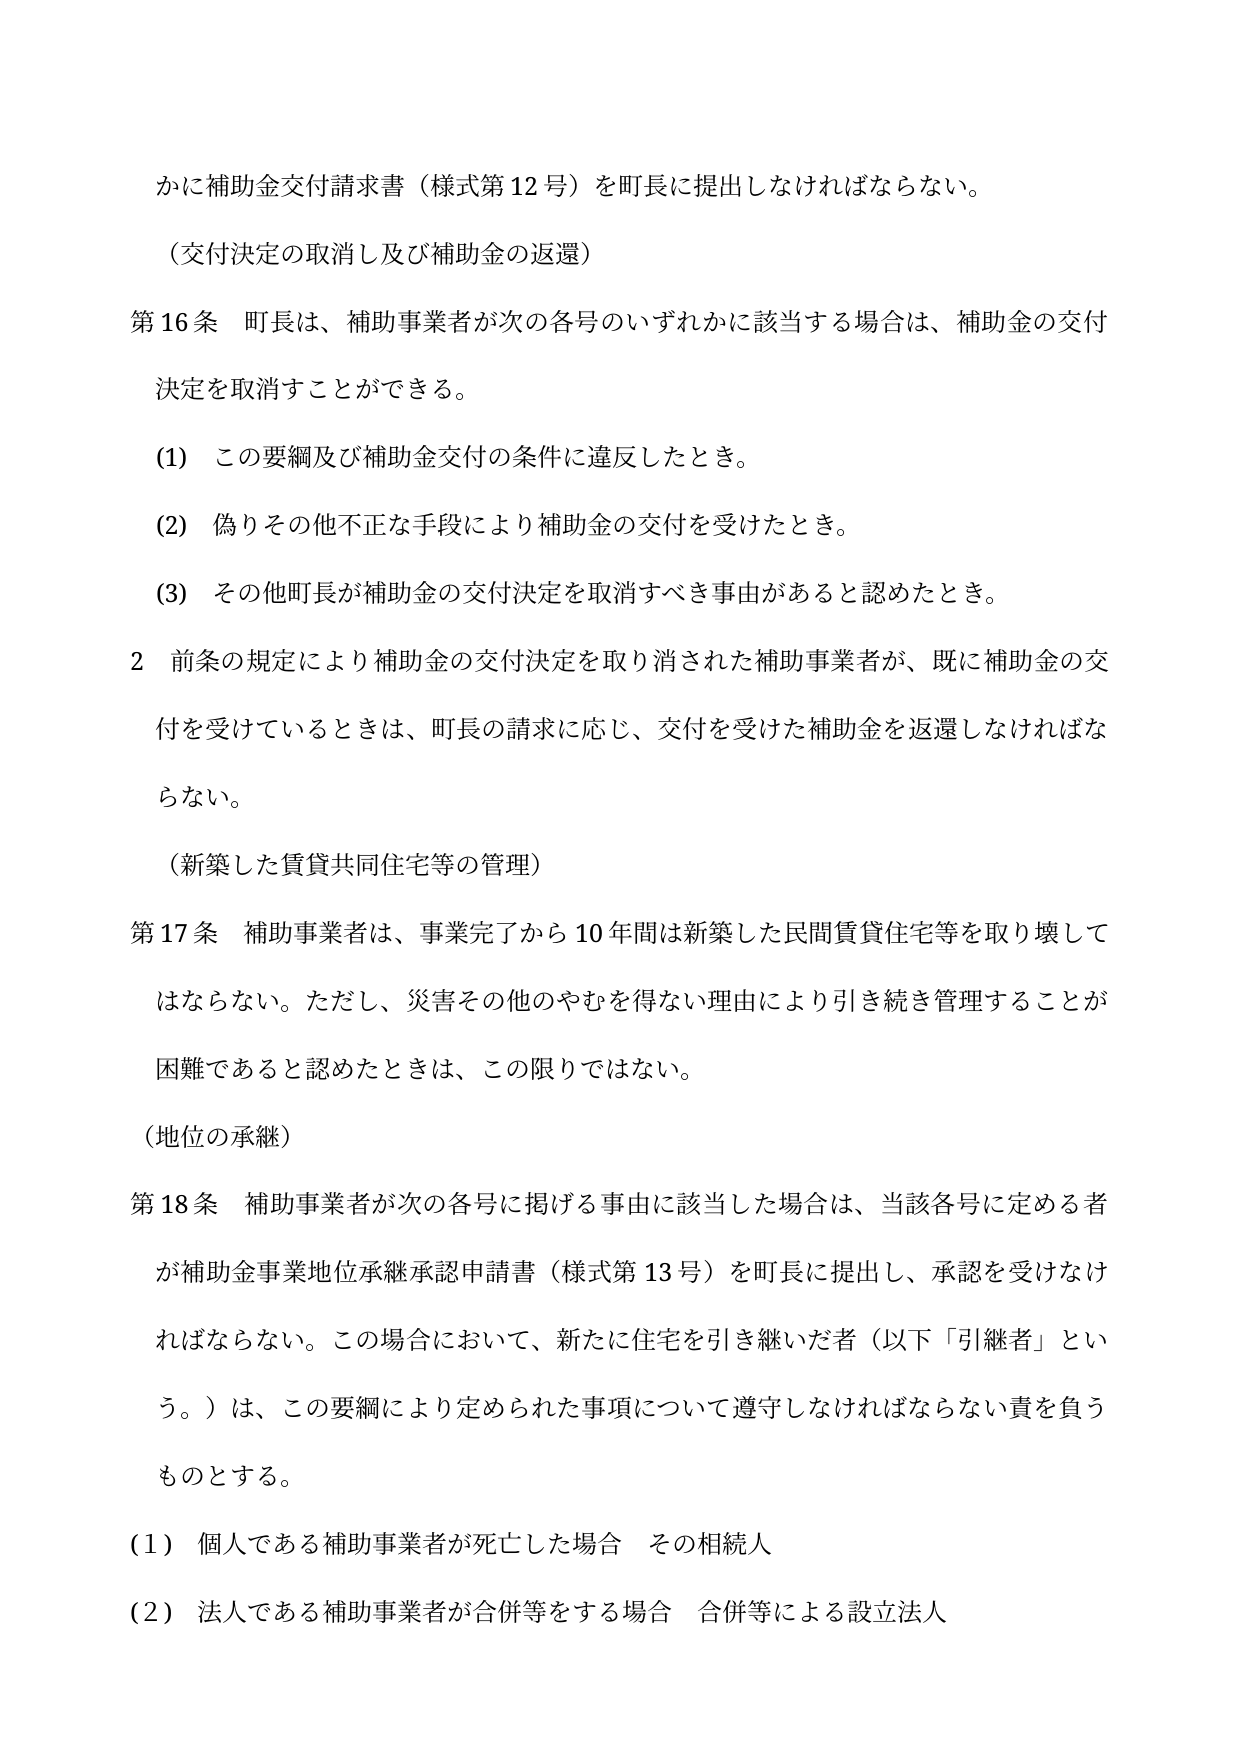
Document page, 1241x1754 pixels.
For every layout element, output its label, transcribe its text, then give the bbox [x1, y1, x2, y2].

text (1) この要綱及び補助金交付の条件に違反したとき。 [156, 422, 1110, 490]
text (２) 法人である補助事業者が合併等をする場合 合併等による設立法人 [130, 1577, 1110, 1645]
text (3) その他町長が補助金の交付決定を取消すべき事由があると認めたとき。 [156, 558, 1110, 626]
text 第18条 補助事業者が次の各号に掲げる事由に該当した場合は、当該各号に定める者が補助金事業地位承継承認申請書（様式第13号）を町長に提出し、承認を受けなければならない。この場合において、新たに住宅を引き継いだ者（以下「引継者」という。）は、この要綱により定められた事項について遵守しなければならない責を負うものとする。 [130, 1169, 1110, 1509]
text （交付決定の取消し及び補助金の返還） [130, 218, 1110, 286]
text 第16条 町長は、補助事業者が次の各号のいずれかに該当する場合は、補助金の交付決定を取消すことができる。 [130, 286, 1110, 422]
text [130, 151, 1110, 218]
text 2 前条の規定により補助金の交付決定を取り消された補助事業者が、既に補助金の交付を受けているときは、町長の請求に応じ、交付を受けた補助金を返還しなければならない。 [130, 626, 1110, 830]
text (2) 偽りその他不正な手段により補助金の交付を受けたとき。 [156, 490, 1110, 558]
text （地位の承継） [130, 1101, 1110, 1169]
text (１) 個人である補助事業者が死亡した場合 その相続人 [130, 1509, 1110, 1577]
text 第17条 補助事業者は、事業完了から10年間は新築した民間賃貸住宅等を取り壊してはならない。ただし、災害その他のやむを得ない理由により引き続き管理することが困難であると認めたときは、この限りではない。 [130, 898, 1110, 1101]
text （新築した賃貸共同住宅等の管理） [130, 830, 1110, 898]
